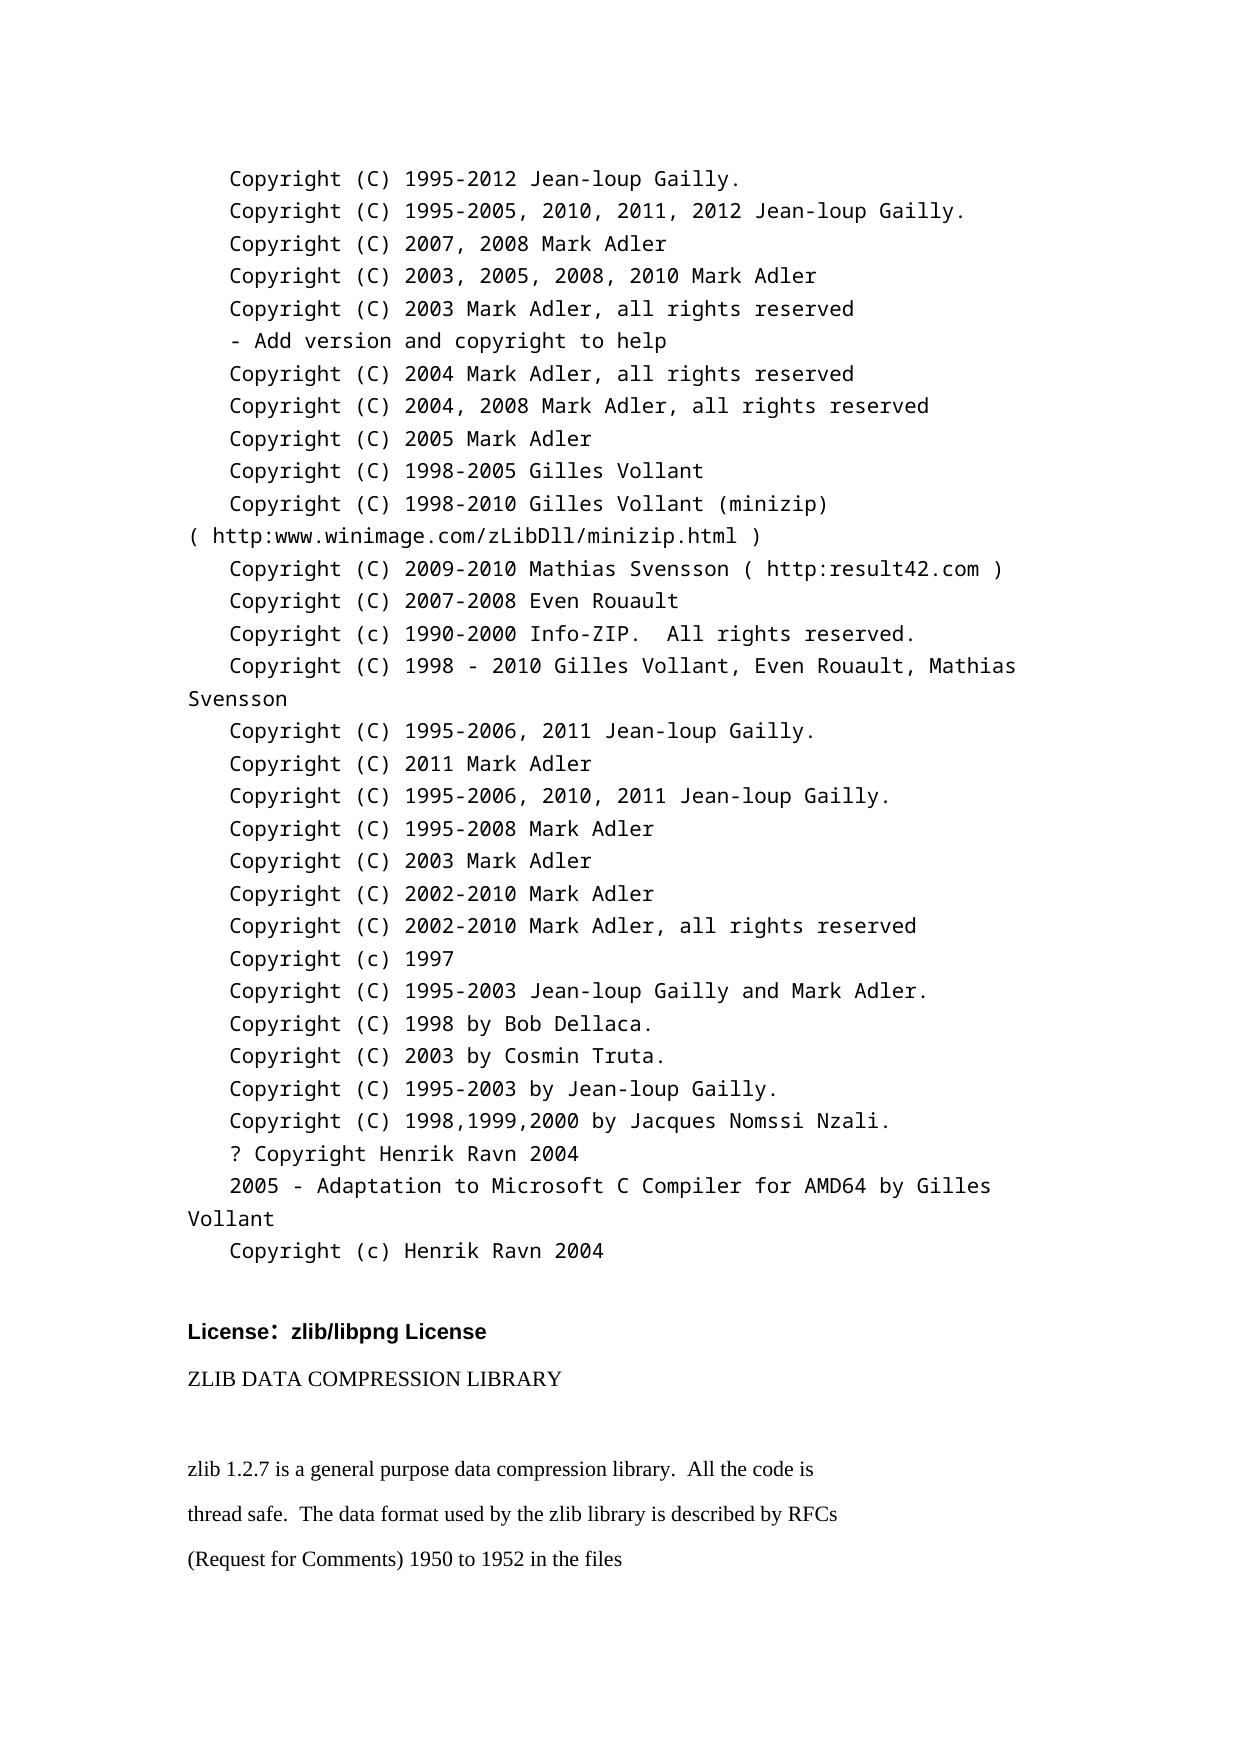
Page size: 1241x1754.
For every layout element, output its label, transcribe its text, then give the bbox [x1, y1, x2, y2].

text Copyright (c) 1990-2000 Info-ZIP. All rights reserved. [187, 617, 1053, 649]
text Copyright (C) 2005 Mark Adler [187, 422, 1053, 454]
text Copyright (C) 1995-2006, 2010, 2011 Jean-loup Gailly. [187, 779, 1053, 812]
text Copyright (C) 2004 Mark Adler, all rights reserved [187, 357, 1053, 389]
text Copyright (C) 2002-2010 Mark Adler, all rights reserved [187, 909, 1053, 942]
text Copyright (C) 2003 Mark Adler [187, 844, 1053, 877]
text Copyright (C) 2003 Mark Adler, all rights reserved [187, 292, 1053, 324]
text 2005 - Adaptation to Microsoft C Compiler for AMD64 by Gilles Vollant [187, 1169, 1053, 1234]
text Copyright (C) 1995-2012 Jean-loup Gailly. [187, 162, 1053, 194]
text Copyright (C) 2007, 2008 Mark Adler [187, 227, 1053, 259]
text Copyright (C) 2004, 2008 Mark Adler, all rights reserved [187, 389, 1053, 422]
text Copyright (C) 1998,1999,2000 by Jacques Nomssi Nzali. [187, 1104, 1053, 1137]
text Copyright (C) 1998-2005 Gilles Vollant [187, 454, 1053, 487]
text ZLIB DATA COMPRESSION LIBRARY [187, 1362, 1053, 1394]
text Copyright (C) 2003, 2005, 2008, 2010 Mark Adler [187, 259, 1053, 292]
text thread safe. The data format used by the zlib library is described by RFCs [187, 1497, 1053, 1530]
text zlib 1.2.7 is a general purpose data compression library. All the code is [187, 1452, 1053, 1485]
text Copyright (C) 2002-2010 Mark Adler [187, 877, 1053, 909]
text Copyright (C) 1998 - 2010 Gilles Vollant, Even Rouault, Mathias Svensson [187, 649, 1053, 714]
text Copyright (C) 2011 Mark Adler [187, 747, 1053, 779]
text Copyright (C) 1998 by Bob Dellaca. [187, 1007, 1053, 1039]
text Copyright (c) 1997 [187, 942, 1053, 974]
text Copyright (C) 1998-2010 Gilles Vollant (minizip) ( http:www.winimage.com/zLibDll/minizip.html ) [187, 487, 1053, 552]
text (Request for Comments) 1950 to 1952 in the files [187, 1542, 1053, 1575]
text - Add version and copyright to help [187, 324, 1053, 357]
text ? Copyright Henrik Ravn 2004 [187, 1137, 1053, 1169]
text Copyright (c) Henrik Ravn 2004 [187, 1234, 1053, 1267]
text Copyright (C) 2007-2008 Even Rouault [187, 584, 1053, 617]
text Copyright (C) 2003 by Cosmin Truta. [187, 1039, 1053, 1072]
text Copyright (C) 1995-2008 Mark Adler [187, 812, 1053, 844]
text Copyright (C) 1995-2006, 2011 Jean-loup Gailly. [187, 714, 1053, 747]
text Copyright (C) 1995-2003 Jean-loup Gailly and Mark Adler. [187, 974, 1053, 1007]
text Copyright (C) 1995-2005, 2010, 2011, 2012 Jean-loup Gailly. [187, 194, 1053, 227]
text Copyright (C) 1995-2003 by Jean-loup Gailly. [187, 1072, 1053, 1104]
text Copyright (C) 2009-2010 Mathias Svensson ( http:result42.com ) [187, 552, 1053, 584]
text License：zlib/libpng License [187, 1314, 1053, 1346]
